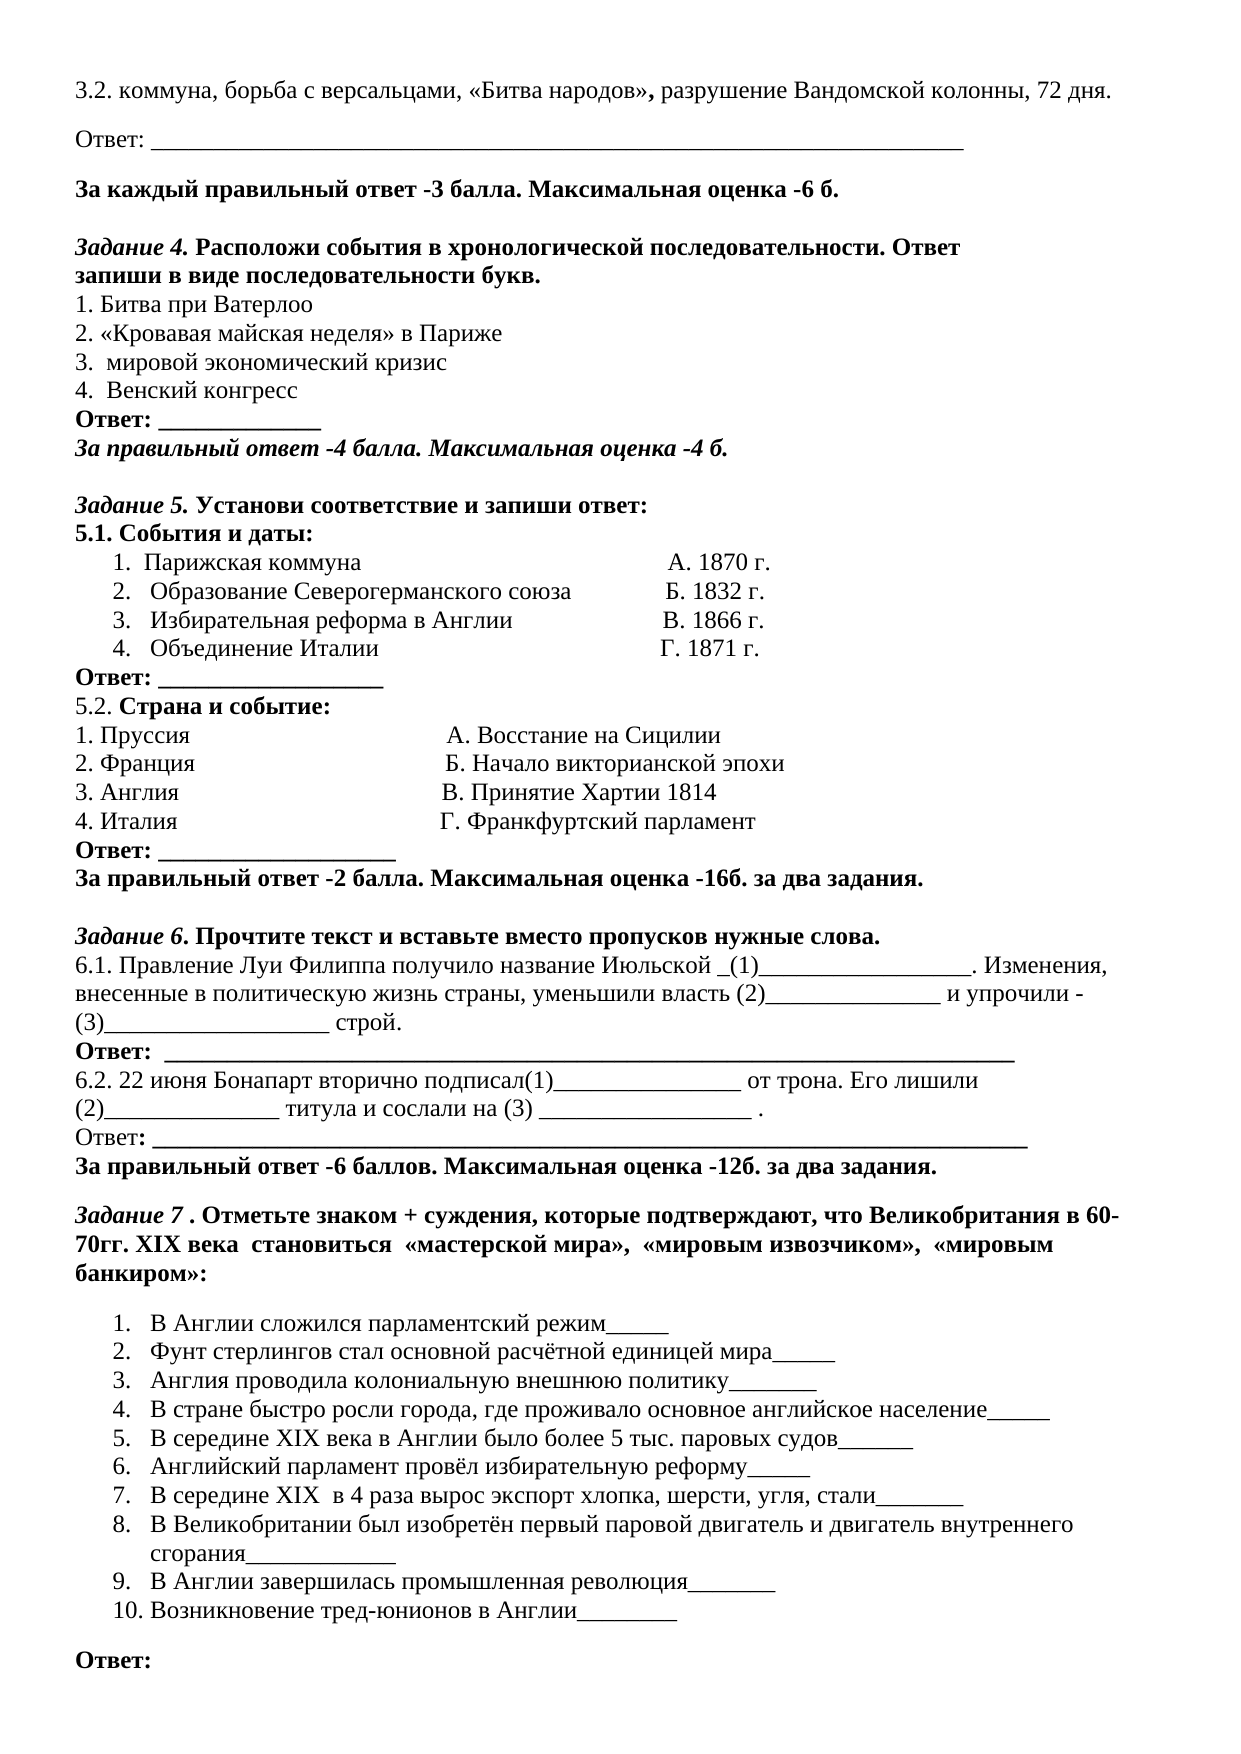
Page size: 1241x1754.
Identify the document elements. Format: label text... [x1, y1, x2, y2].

text 4. Италия Г. Франкфуртский парламент [75, 806, 1165, 835]
text 5.2. Страна и событие: [75, 691, 1165, 720]
text Ответ: ____________________________________________________________________ [75, 1036, 1165, 1065]
list В Великобритании был изобретён первый паровой двигатель и двигатель внутреннего сгорания____________ [112, 1509, 1165, 1566]
list В середине XIX века в Англии было более 5 тыс. паровых судов______ [112, 1423, 1165, 1451]
text 1. Битва при Ватерлоо [75, 289, 1165, 318]
text Ответ: _________________________________________________________________ [75, 124, 1165, 153]
text За правильный ответ -4 балла. Максимальная оценка -4 б. [75, 433, 1165, 462]
text 6.1. Правление Луи Филиппа получило название Июльской _(1)_________________. Изменения, внесенные в политическую жизнь страны, уменьшили власть (2)______________ и упрочили -(3)__________________ строй. [75, 950, 1165, 1036]
text Ответ: _____________ [75, 404, 1165, 433]
text Ответ: __________________ [75, 662, 1165, 691]
text За каждый правильный ответ -3 балла. Максимальная оценка -6 б. [75, 174, 1165, 203]
text Ответ: ______________________________________________________________________ [75, 1122, 1165, 1151]
list В Англии сложился парламентский режим_____ [112, 1308, 1165, 1336]
text 1. Пруссия А. Восстание на Сицилии [75, 720, 1165, 748]
text 1. Парижская коммуна А. 1870 г. [75, 547, 1165, 576]
text 5.1. События и даты: [75, 518, 1165, 547]
text 3. Англия В. Принятие Хартии 1814 [75, 777, 1165, 806]
list Фунт стерлингов стал основной расчётной единицей мира_____ [112, 1336, 1165, 1365]
text Задание 4. Расположи события в хронологической последовательности. Ответ [75, 232, 1165, 260]
text 3.2. коммуна, борьба с версальцами, «Битва народов», разрушение Вандомской колонны, 72 дня. [75, 75, 1165, 104]
text 2. «Кровавая майская неделя» в Париже [75, 318, 1165, 347]
list Избирательная реформа в Англии В. 1866 г. [112, 605, 1165, 633]
text Задание 5. Установи соответствие и запиши ответ: [75, 490, 1165, 518]
text За правильный ответ -6 баллов. Максимальная оценка -12б. за два задания. [75, 1151, 1165, 1180]
text За правильный ответ -2 балла. Максимальная оценка -16б. за два задания. [75, 863, 1165, 892]
text 6.2. 22 июня Бонапарт вторично подписал(1)_______________ от трона. Его лишили (2)______________ титула и сослали на (3) _________________ . [75, 1065, 1165, 1122]
list В Англии завершилась промышленная революция_______ [112, 1566, 1165, 1595]
text Ответ: [75, 1645, 1165, 1673]
list Образование Северогерманского союза Б. 1832 г. [112, 576, 1165, 605]
list Возникновение тред-юнионов в Англии________ [112, 1595, 1165, 1624]
text Задание 6. Прочтите текст и вставьте вместо пропусков нужные слова. [75, 921, 1165, 950]
list В стране быстро росли города, где проживало основное английское население_____ [112, 1394, 1165, 1423]
text Задание 7 . Отметьте знаком + суждения, которые подтверждают, что Великобритания в 60-70гг. XIX века становиться «мастерской мира», «мировым извозчиком», «мировым банкиром»: [75, 1201, 1165, 1287]
text 3. мировой экономический кризис [75, 347, 1165, 375]
list Объединение Италии Г. 1871 г. [112, 633, 1165, 662]
list В середине XIX в 4 раза вырос экспорт хлопка, шерсти, угля, стали_______ [112, 1480, 1165, 1509]
list Английский парламент провёл избирательную реформу_____ [112, 1451, 1165, 1480]
text запиши в виде последовательности букв. [75, 260, 1165, 289]
text Ответ: ___________________ [75, 835, 1165, 863]
list Англия проводила колониальную внешнюю политику_______ [112, 1365, 1165, 1394]
text 4. Венский конгресс [75, 375, 1165, 404]
text 2. Франция Б. Начало викторианской эпохи [75, 748, 1165, 777]
